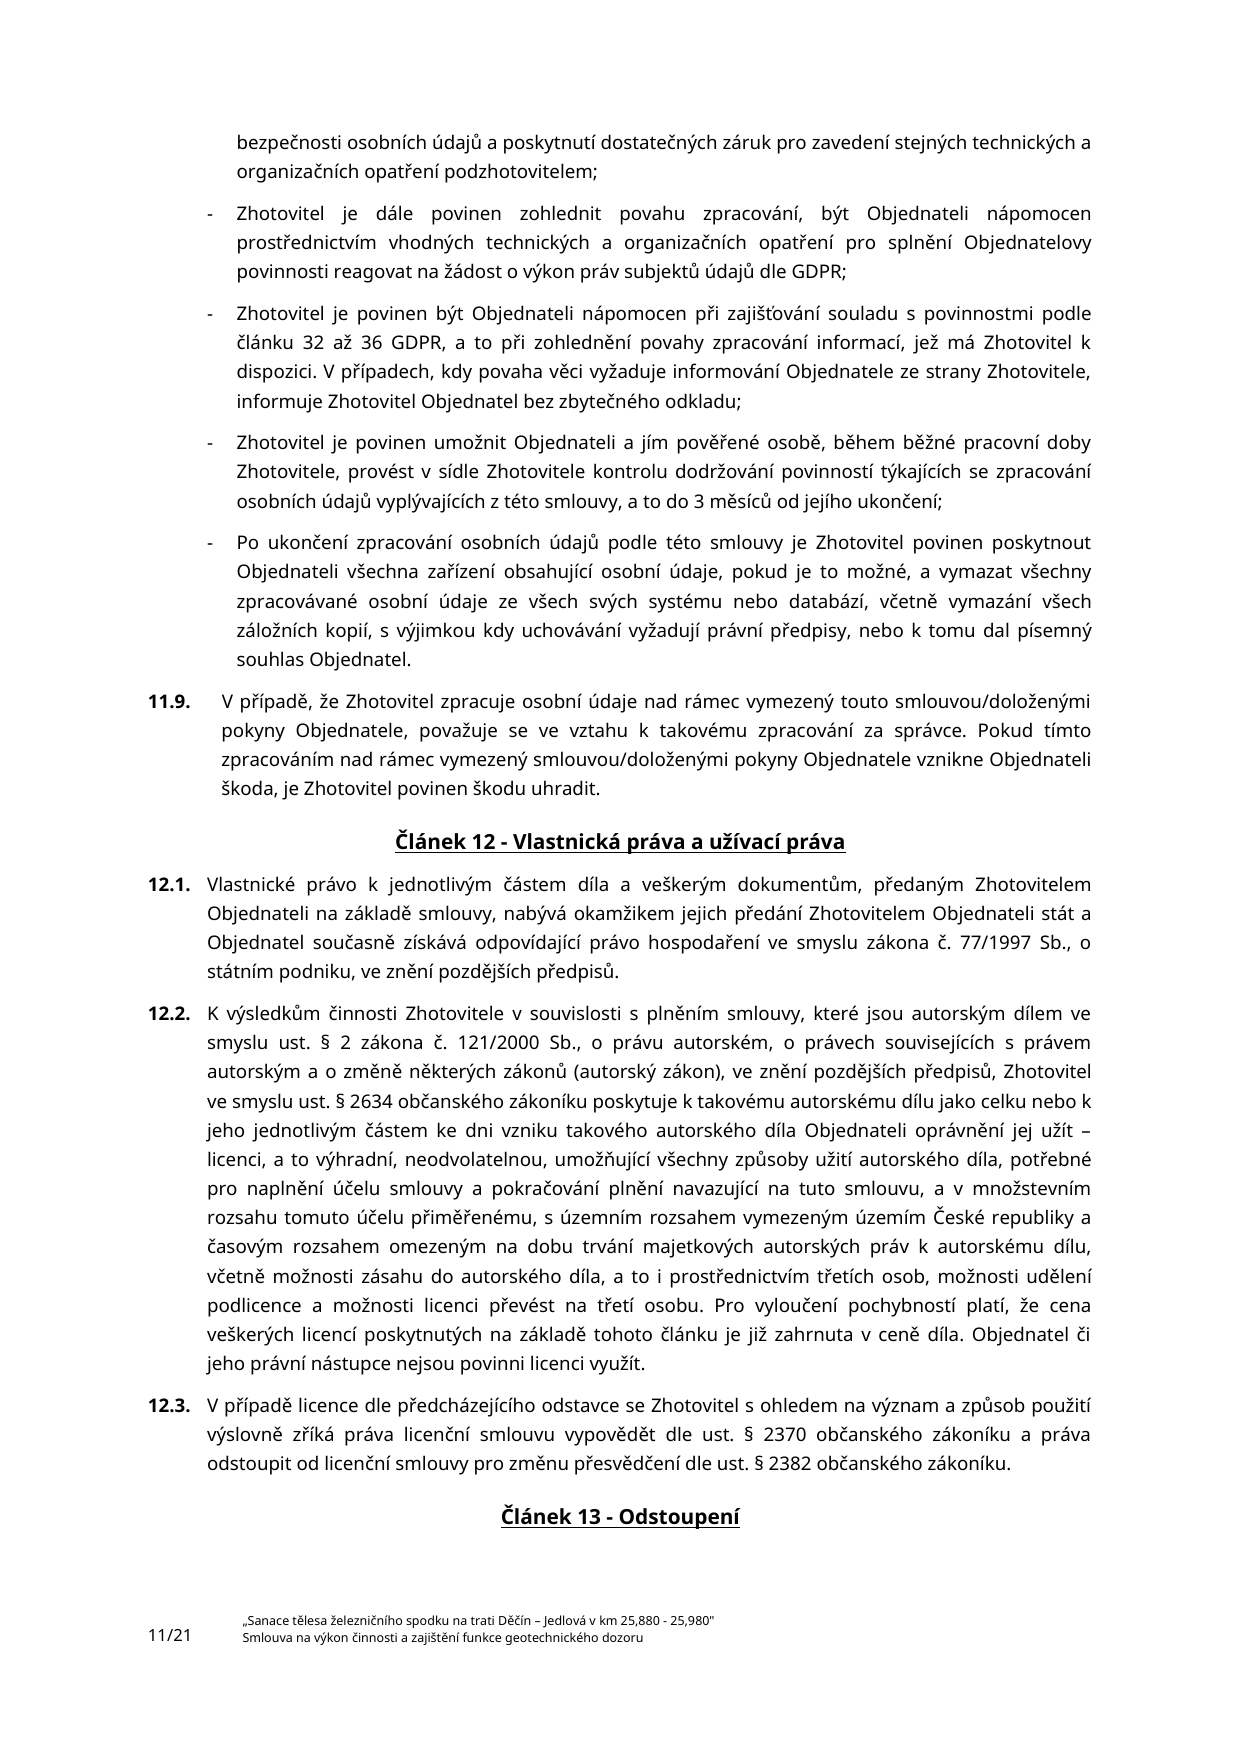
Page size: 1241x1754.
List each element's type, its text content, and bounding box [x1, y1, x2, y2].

text - Po ukončení zpracování osobních údajů podle této smlouvy je Zhotovitel povinen poskytnout Objednateli všechna zařízení obsahující osobní údaje, pokud je to možné, a vymazat všechny zpracovávané osobní údaje ze všech svých systému nebo databází, včetně vymazání všech záložních kopií, s výjimkou kdy uchovávání vyžadují právní předpisy, nebo k tomu dal písemný souhlas Objednatel. [207, 526, 1092, 672]
text - Zhotovitel je dále povinen zohlednit povahu zpracování, být Objednateli nápomocen prostřednictvím vhodných technických a organizačních opatření pro splnění Objednatelovy povinnosti reagovat na žádost o výkon práv subjektů údajů dle GDPR; [207, 197, 1092, 285]
text 12.2. K výsledkům činnosti Zhotovitele v souvislosti s plněním smlouvy, které jsou autorským dílem ve smyslu ust. § 2 zákona č. 121/2000 Sb., o právu autorském, o právech souvisejících s právem autorským a o změně některých zákonů (autorský zákon), ve znění pozdějších předpisů, Zhotovitel ve smyslu ust. § 2634 občanského zákoníku poskytuje k takovému autorskému dílu jako celku nebo k jeho jednotlivým částem ke dni vzniku takového autorského díla Objednateli oprávnění jej užít – licenci, a to výhradní, neodvolatelnou, umožňující všechny způsoby užití autorského díla, potřebné pro naplnění účelu smlouvy a pokračování plnění navazující na tuto smlouvu, a v množstevním rozsahu tomuto účelu přiměřenému, s územním rozsahem vymezeným územím České republiky a časovým rozsahem omezeným na dobu trvání majetkových autorských práv k autorskému dílu, včetně možnosti zásahu do autorského díla, a to i prostřednictvím třetích osob, možnosti udělení podlicence a možnosti licenci převést na třetí osobu. Pro vyloučení pochybností platí, že cena veškerých licencí poskytnutých na základě tohoto článku je již zahrnuta v ceně díla. Objednatel či jeho právní nástupce nejsou povinni licenci využít. [148, 997, 1092, 1376]
text - Zhotovitel je povinen umožnit Objednateli a jím pověřené osobě, během běžné pracovní doby Zhotovitele, provést v sídle Zhotovitele kontrolu dodržování povinností týkajících se zpracování osobních údajů vyplývajících z této smlouvy, a to do 3 měsíců od jejího ukončení; [207, 426, 1092, 514]
subtitle Článek 12 - Vlastnická práva a užívací práva [148, 826, 1092, 856]
text 12.1. Vlastnické právo k jednotlivým částem díla a veškerým dokumentům, předaným Zhotovitelem Objednateli na základě smlouvy, nabývá okamžikem jejich předání Zhotovitelem Objednateli stát a Objednatel současně získává odpovídající právo hospodaření ve smyslu zákona č. 77/1997 Sb., o státním podniku, ve znění pozdějších předpisů. [148, 868, 1092, 985]
text - Zhotovitel je povinen být Objednateli nápomocen při zajišťování souladu s povinnostmi podle článku 32 až 36 GDPR, a to při zohlednění povahy zpracování informací, jež má Zhotovitel k dispozici. V případech, kdy povaha věci vyžaduje informování Objednatele ze strany Zhotovitele, informuje Zhotovitel Objednatel bez zbytečného odkladu; [207, 297, 1092, 414]
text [207, 126, 1092, 185]
subtitle Článek 13 - Odstoupení [148, 1501, 1092, 1531]
text 11.9. V případě, že Zhotovitel zpracuje osobní údaje nad rámec vymezený touto smlouvou/doloženými pokyny Objednatele, považuje se ve vztahu k takovému zpracování za správce. Pokud tímto zpracováním nad rámec vymezený smlouvou/doloženými pokyny Objednatele vznikne Objednateli škoda, je Zhotovitel povinen škodu uhradit. [148, 685, 1092, 801]
text 12.3. V případě licence dle předcházejícího odstavce se Zhotovitel s ohledem na význam a způsob použití výslovně zříká práva licenční smlouvu vypovědět dle ust. § 2370 občanského zákoníku a práva odstoupit od licenční smlouvy pro změnu přesvědčení dle ust. § 2382 občanského zákoníku. [148, 1389, 1092, 1476]
